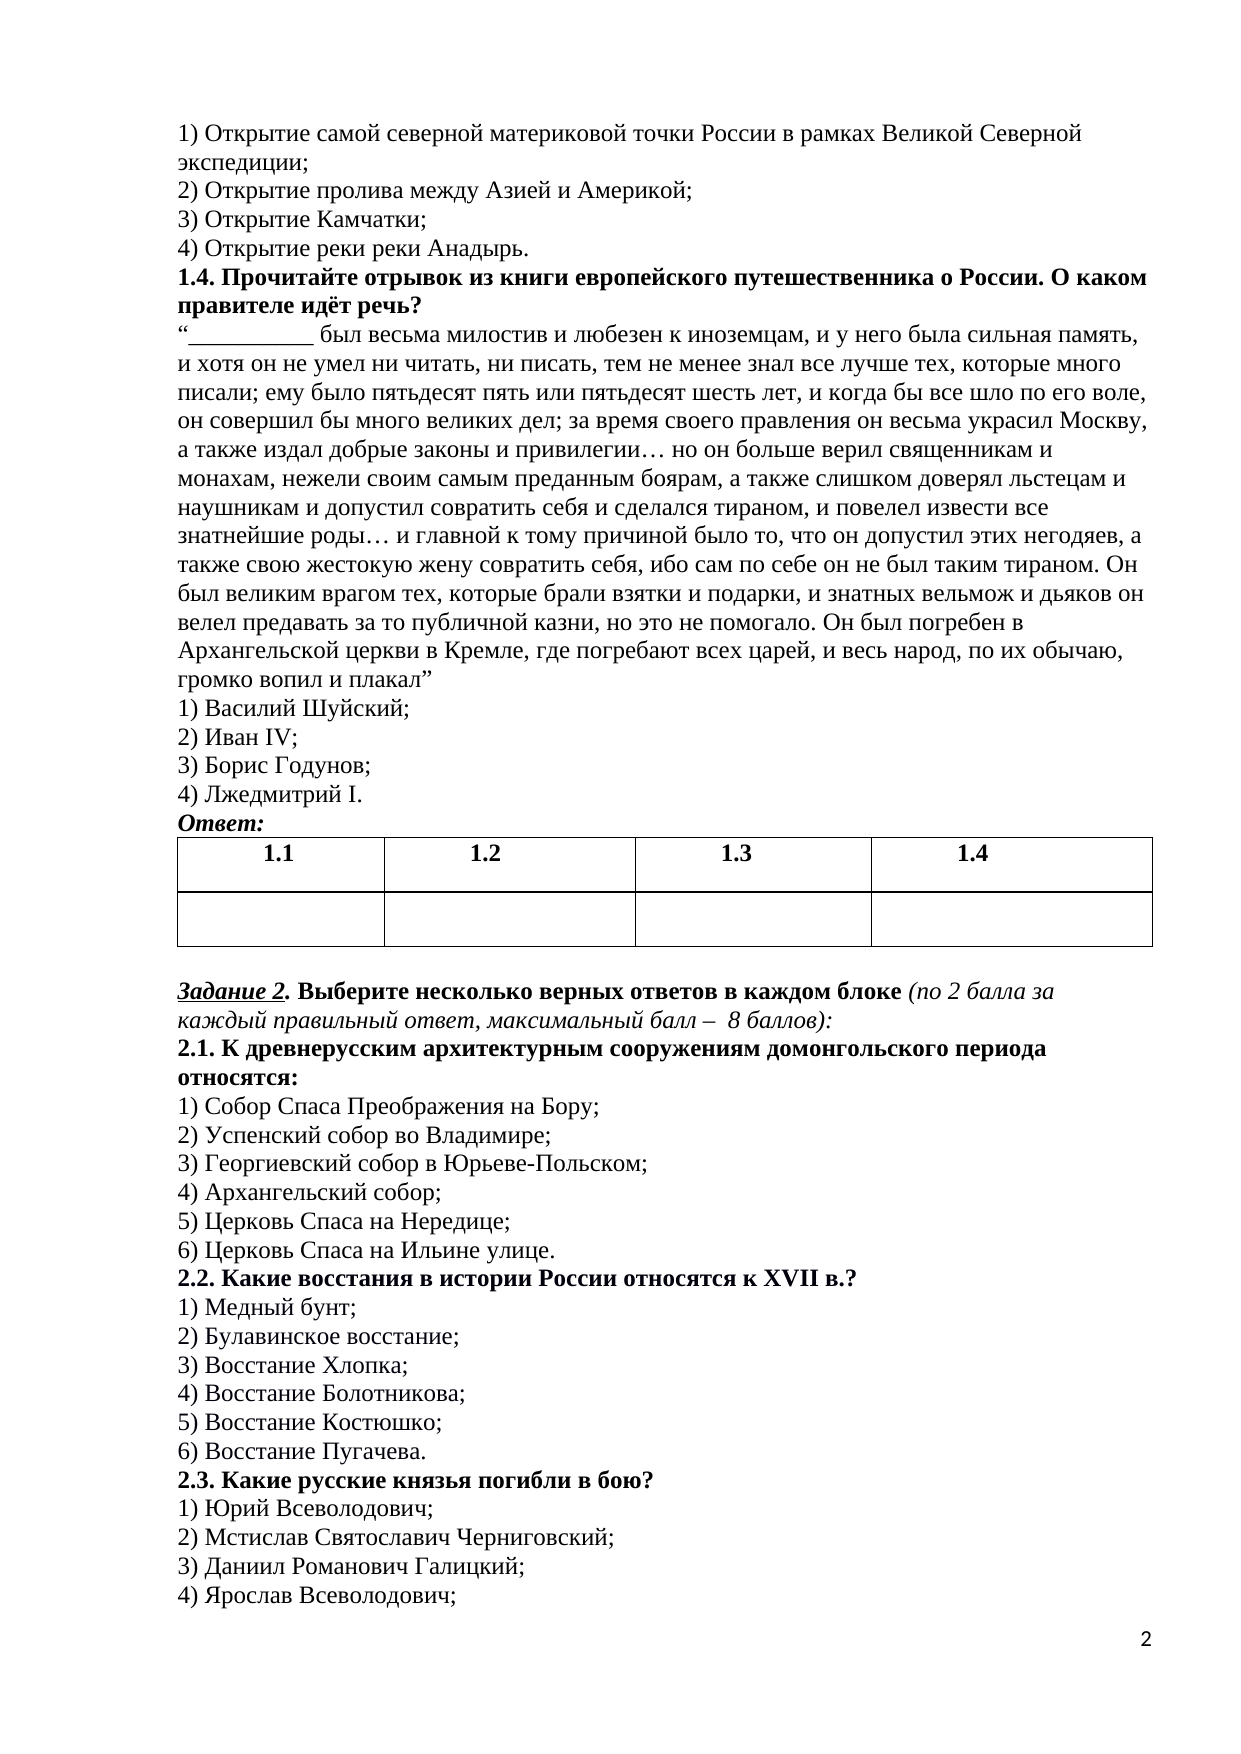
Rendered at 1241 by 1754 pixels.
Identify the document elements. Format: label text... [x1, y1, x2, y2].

text 2.3. Какие русские князья погибли в бою? 1) Юрий Всеволодович; [177, 1465, 1152, 1522]
text 3) Восстание Хлопка; [177, 1350, 1152, 1378]
table_header 1.4 [872, 838, 1152, 891]
text 1) Открытие самой северной материковой точки России в рамках Великой Северной экспедиции; 2) Открытие пролива между Азией и Америкой; [177, 118, 1152, 204]
text 2) Успенский собор во Владимире; [177, 1120, 1152, 1148]
text Ответ: [177, 808, 1152, 837]
text 3) Открытие Камчатки; [177, 204, 1152, 233]
text 3) Даниил Романович Галицкий; [177, 1551, 1152, 1580]
text 2) Иван IV; [177, 722, 1152, 751]
text 4) Лжедмитрий I. [177, 779, 1152, 808]
text Задание 2. Выберите несколько верных ответов в каждом блоке (по 2 балла за каждый правильный ответ, максимальный балл – 8 баллов): [177, 976, 1152, 1033]
table_header 1.1 [178, 838, 384, 891]
table_cell [178, 893, 384, 946]
text 4) Восстание Болотникова; [177, 1378, 1152, 1407]
text 1) Василий Шуйский; [177, 693, 1152, 722]
text 5) Церковь Спаса на Нередице; 6) Церковь Спаса на Ильине улице. [177, 1206, 1152, 1263]
text 5) Восстание Костюшко; [177, 1407, 1152, 1436]
table_header 1.2 [385, 838, 635, 891]
text “__________ был весьма милостив и любезен к иноземцам, и у него была сильная память, и хотя он не умел ни читать, ни писать, тем не менее знал все лучше тех, которые много писали; ему было пятьдесят пять или пятьдесят шесть лет, и когда бы все шло по его воле, он совершил бы много великих дел; за время своего правления он весьма украсил Москву, а также издал добрые законы и привилегии… но он больше верил священникам и монахам, нежели своим самым преданным боярам, а также слишком доверял льстецам и наушникам и допустил совратить себя и сделался тираном, и повелел извести все знатнейшие роды… и главной к тому причиной было то, что он допустил этих негодяев, а также свою жестокую жену совратить себя, ибо сам по себе он не был таким тираном. Он был великим врагом тех, которые брали взятки и подарки, и знатных вельмож и дьяков он велел предавать за то публичной казни, но это не помогало. Он был погребен в Архангельской церкви в Кремле, где погребают всех царей, и весь народ, по их обычаю, громко вопил и плакал” [177, 319, 1152, 693]
text 1) Медный бунт; [177, 1292, 1152, 1321]
text 1.4. Прочитайте отрывок из книги европейского путешественника о России. О каком правителе идёт речь? [177, 262, 1152, 319]
text 4) Ярослав Всеволодович; [177, 1580, 1152, 1608]
text 3) Георгиевский собор в Юрьеве-Польском; [177, 1148, 1152, 1177]
text 4) Открытие реки реки Анадырь. [177, 233, 1152, 262]
text 2.1. К древнерусским архитектурным сооружениям домонгольского периода относятся: [177, 1033, 1152, 1091]
text 6) Восстание Пугачева. [177, 1436, 1152, 1465]
text 2.2. Какие восстания в истории России относятся к XVII в.? [177, 1263, 1152, 1292]
text 1) Собор Спаса Преображения на Бору; [177, 1091, 1152, 1120]
table_cell [385, 893, 635, 946]
text 2) Булавинское восстание; [177, 1321, 1152, 1350]
table_cell [872, 893, 1152, 946]
text 2) Мстислав Святославич Черниговский; [177, 1522, 1152, 1551]
table_cell [636, 893, 871, 946]
table_header 1.3 [636, 838, 871, 891]
text 4) Архангельский собор; [177, 1177, 1152, 1206]
text 3) Борис Годунов; [177, 751, 1152, 779]
